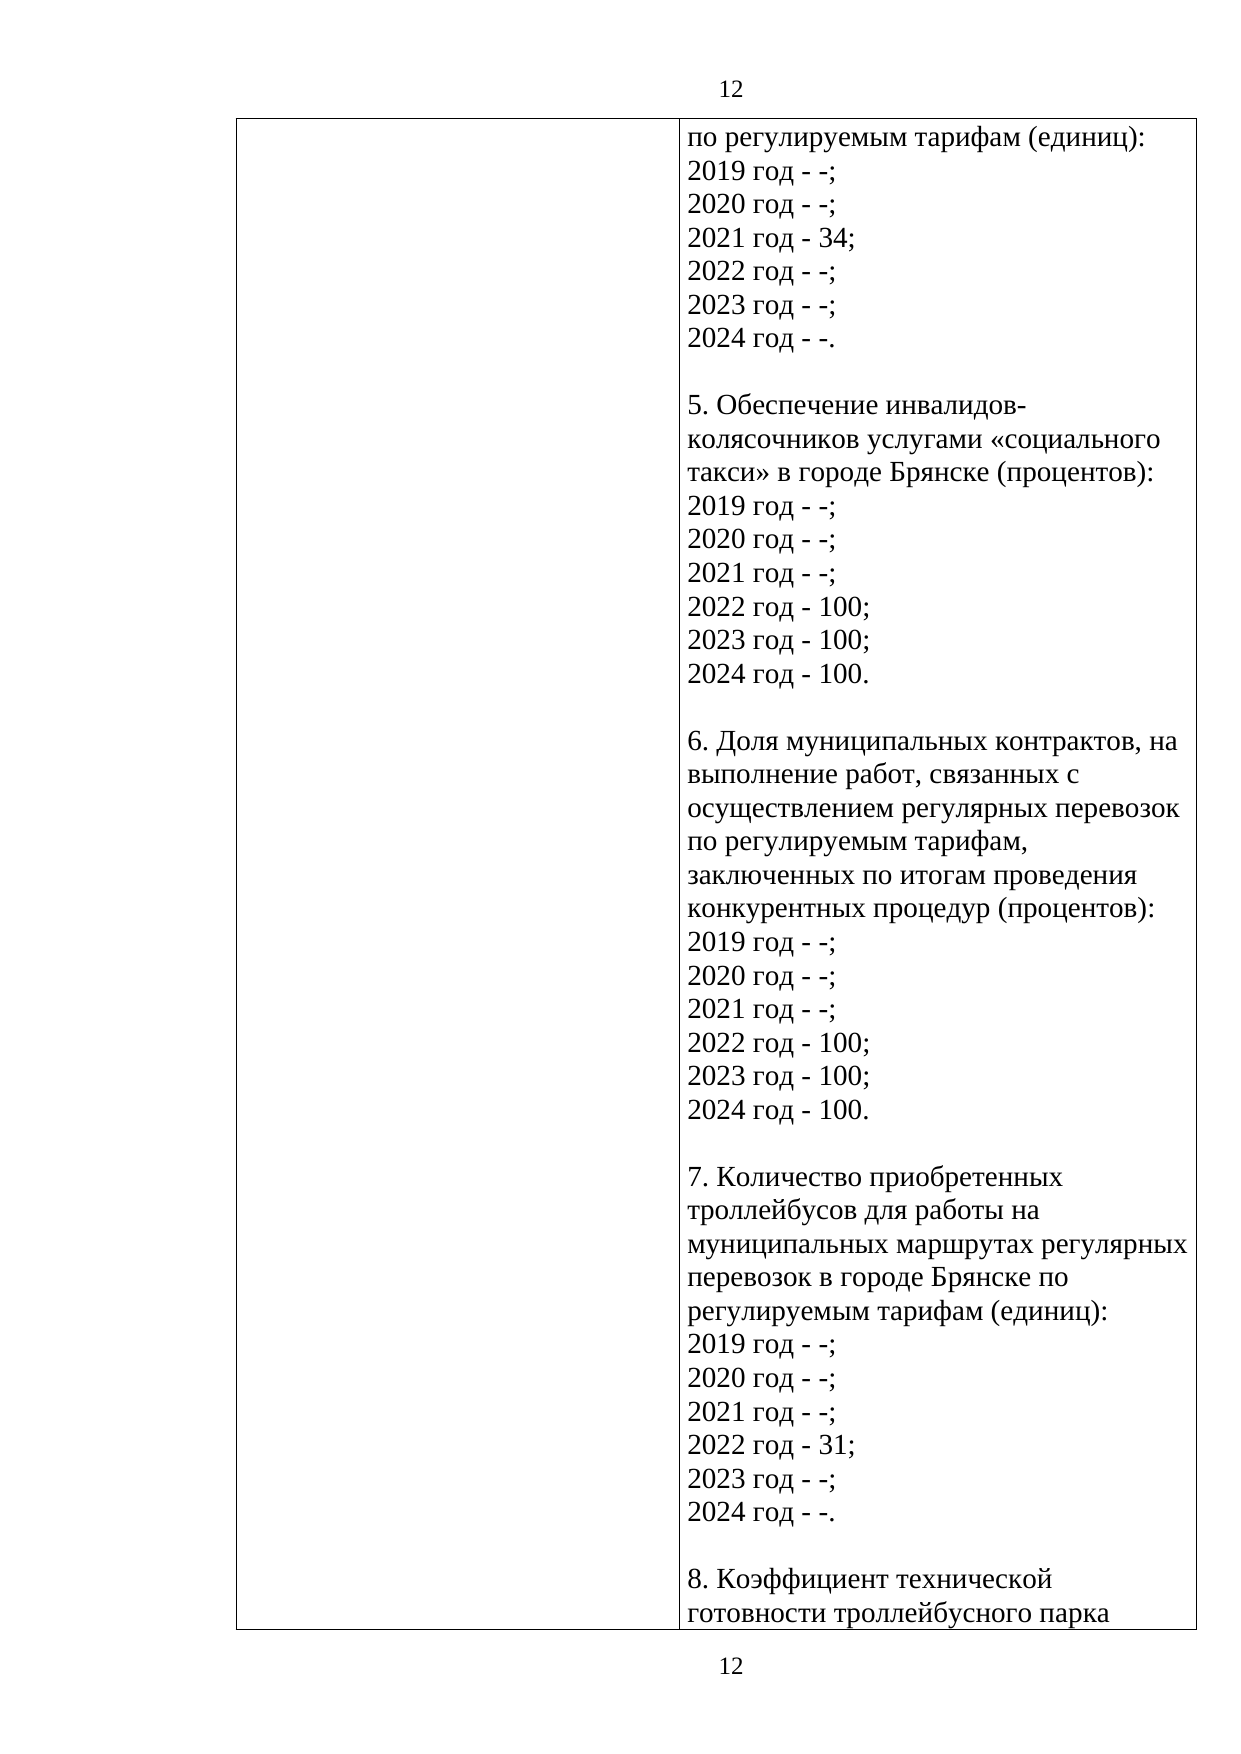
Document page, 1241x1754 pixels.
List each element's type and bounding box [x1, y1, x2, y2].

table_cell [237, 119, 679, 1628]
table_cell [680, 119, 1196, 1628]
